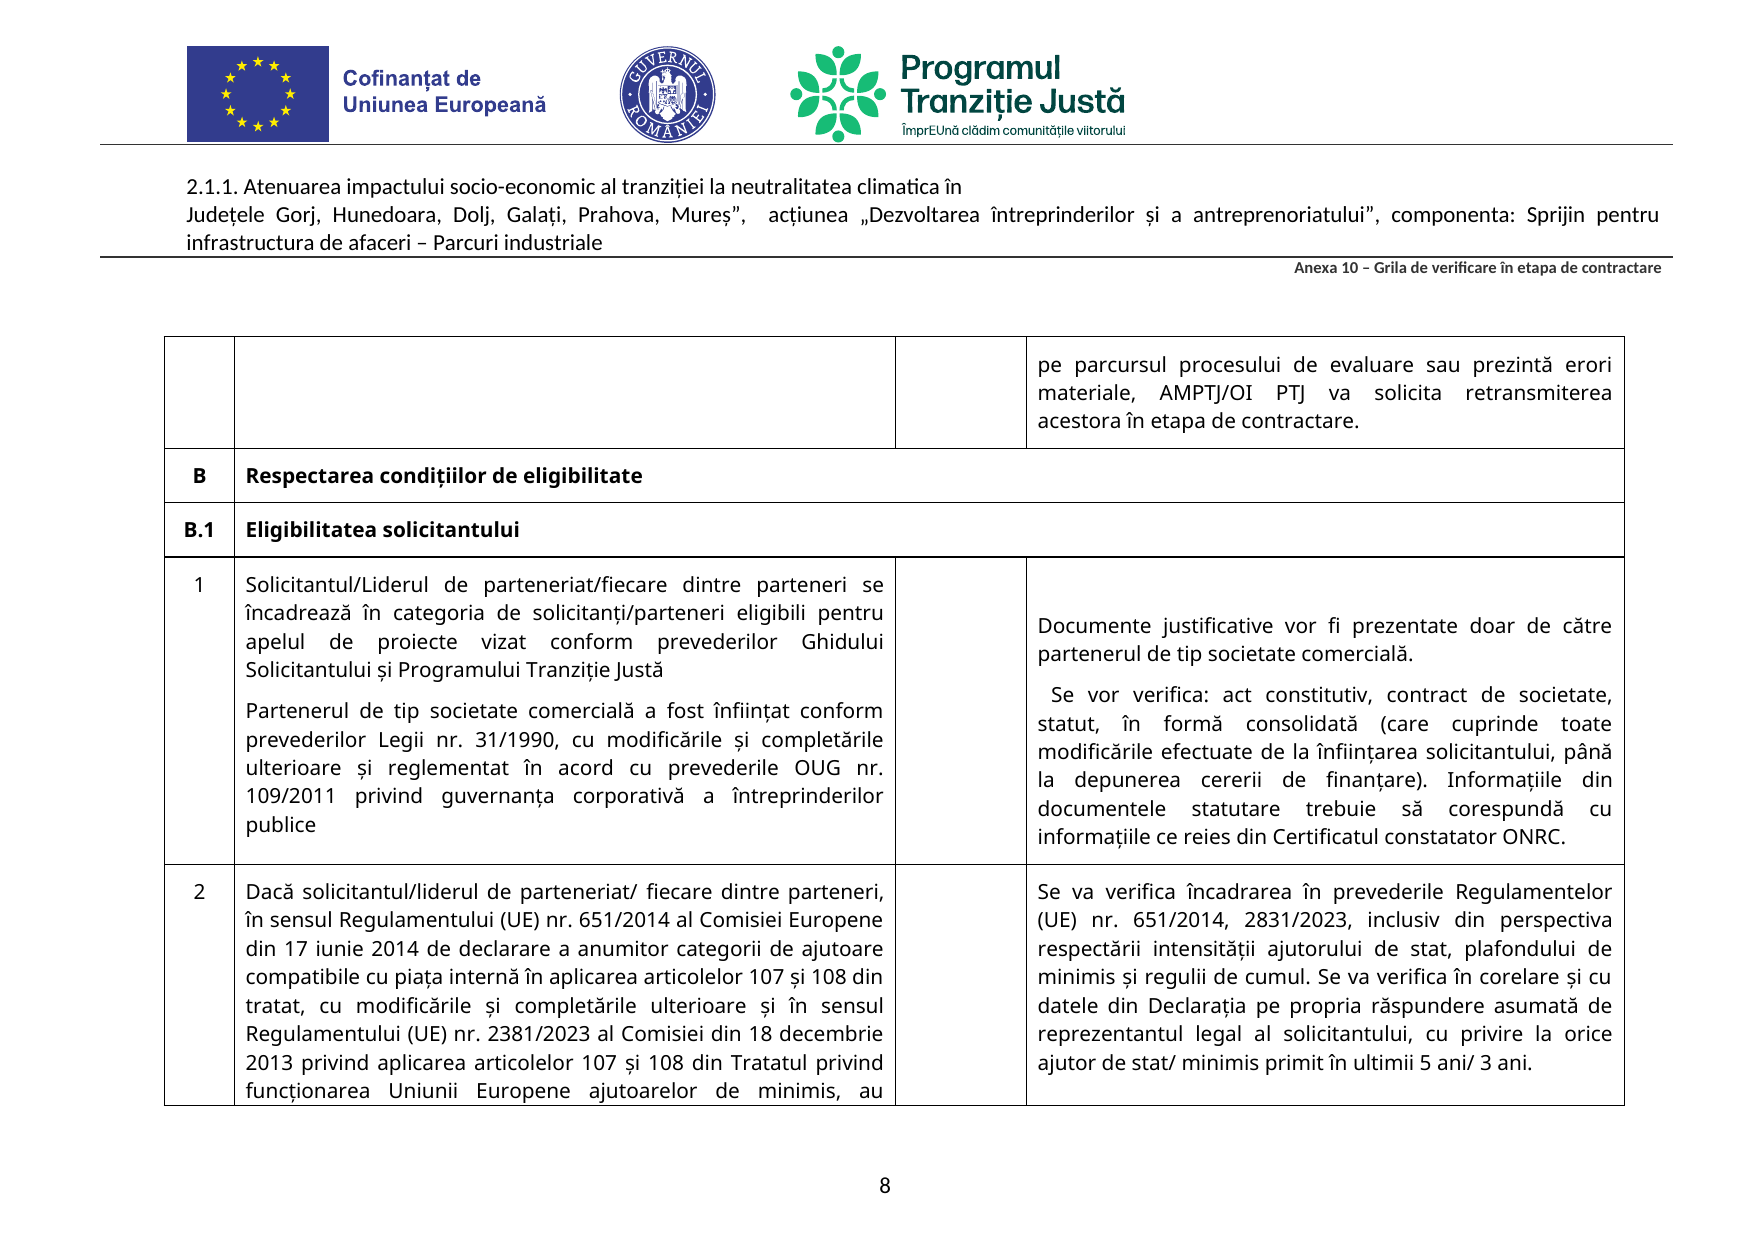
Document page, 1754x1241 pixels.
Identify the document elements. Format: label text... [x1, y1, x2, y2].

table_cell 12 [165, 337, 234, 447]
table_cell 1 [165, 558, 234, 863]
table_cell Documente justificative vor fi prezentate doar de către partenerul de tip societate comercială. Se vor verifica: act constitutiv, contract de societate, statut, în formă consolidată (care cuprinde toate modificările efectuate de la înfiinţarea solicitantului, până la depunerea cererii de finanţare). Informațiile din documentele statutare trebuie să corespundă cu informațiile ce reies din Certificatul constatator ONRC. [1027, 558, 1624, 863]
table_cell Eligibilitatea solicitantului [235, 503, 1624, 556]
table_cell [896, 865, 1026, 1104]
table_cell [896, 558, 1026, 863]
table_cell B [165, 449, 234, 502]
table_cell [235, 337, 895, 447]
table_cell B.1 [165, 503, 234, 556]
table_cell Respectarea condițiilor de eligibilitate [235, 449, 1624, 502]
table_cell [235, 865, 895, 1104]
table_cell [896, 337, 1026, 447]
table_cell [1027, 865, 1624, 1104]
table_cell Solicitantul/Liderul de parteneriat/fiecare dintre parteneri se încadrează în categoria de solicitanți/parteneri eligibili pentru apelul de proiecte vizat conform prevederilor Ghidului Solicitantului și Programului Tranziție Justă Partenerul de tip societate comercială a fost înființat conform prevederilor Legii nr. 31/1990, cu modificările și completările ulterioare și reglementat în acord cu prevederile OUG nr. 109/2011 privind guvernanța corporativă a întreprinderilor publice [235, 558, 895, 863]
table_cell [1027, 337, 1624, 447]
table_cell 2 [165, 865, 234, 1104]
